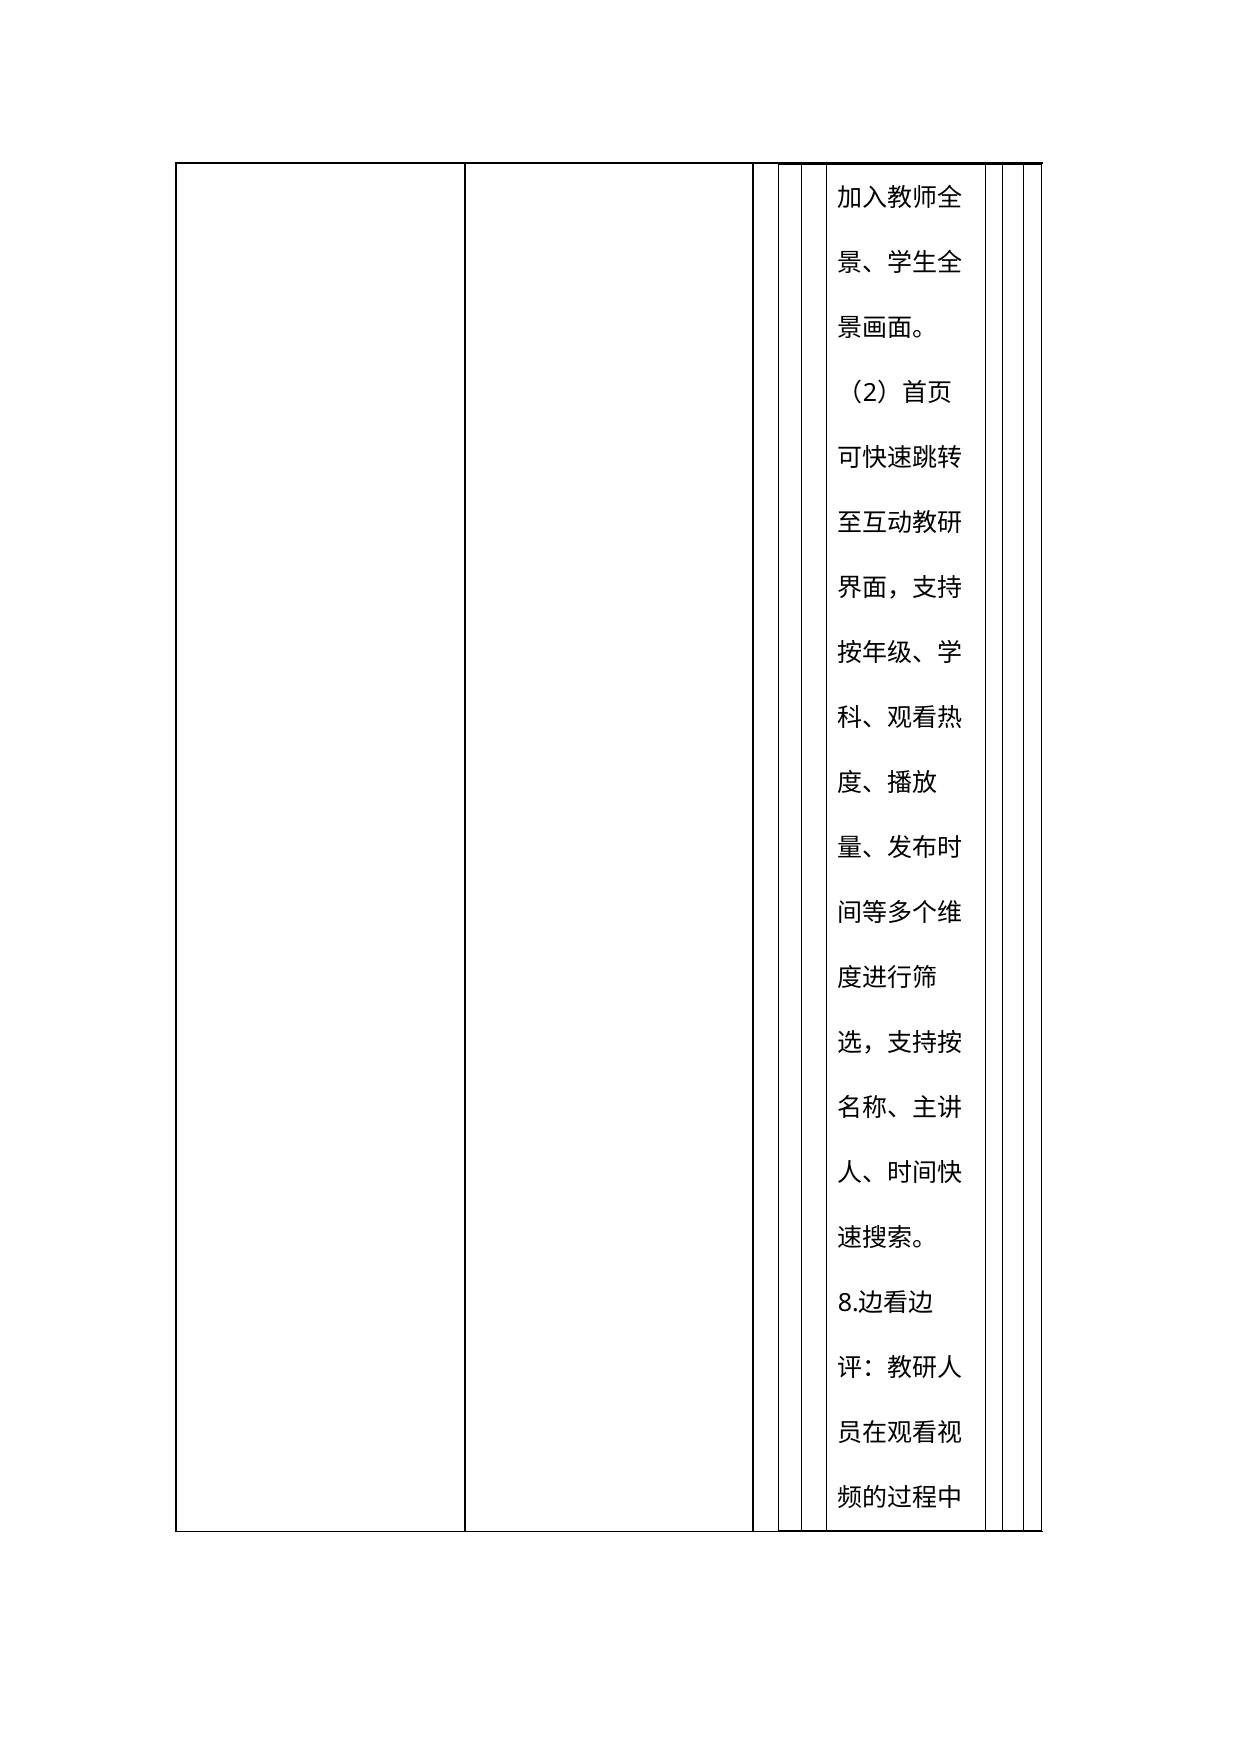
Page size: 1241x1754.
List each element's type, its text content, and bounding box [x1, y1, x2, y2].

table_cell [754, 164, 778, 1531]
table_cell [986, 165, 1002, 1530]
table_cell [779, 165, 801, 1530]
table_cell [827, 165, 985, 1530]
table_cell [1024, 165, 1041, 1530]
table_cell [466, 164, 752, 1531]
table_cell [802, 165, 826, 1530]
table_cell [1003, 165, 1023, 1530]
table_cell 1 [177, 164, 464, 1531]
